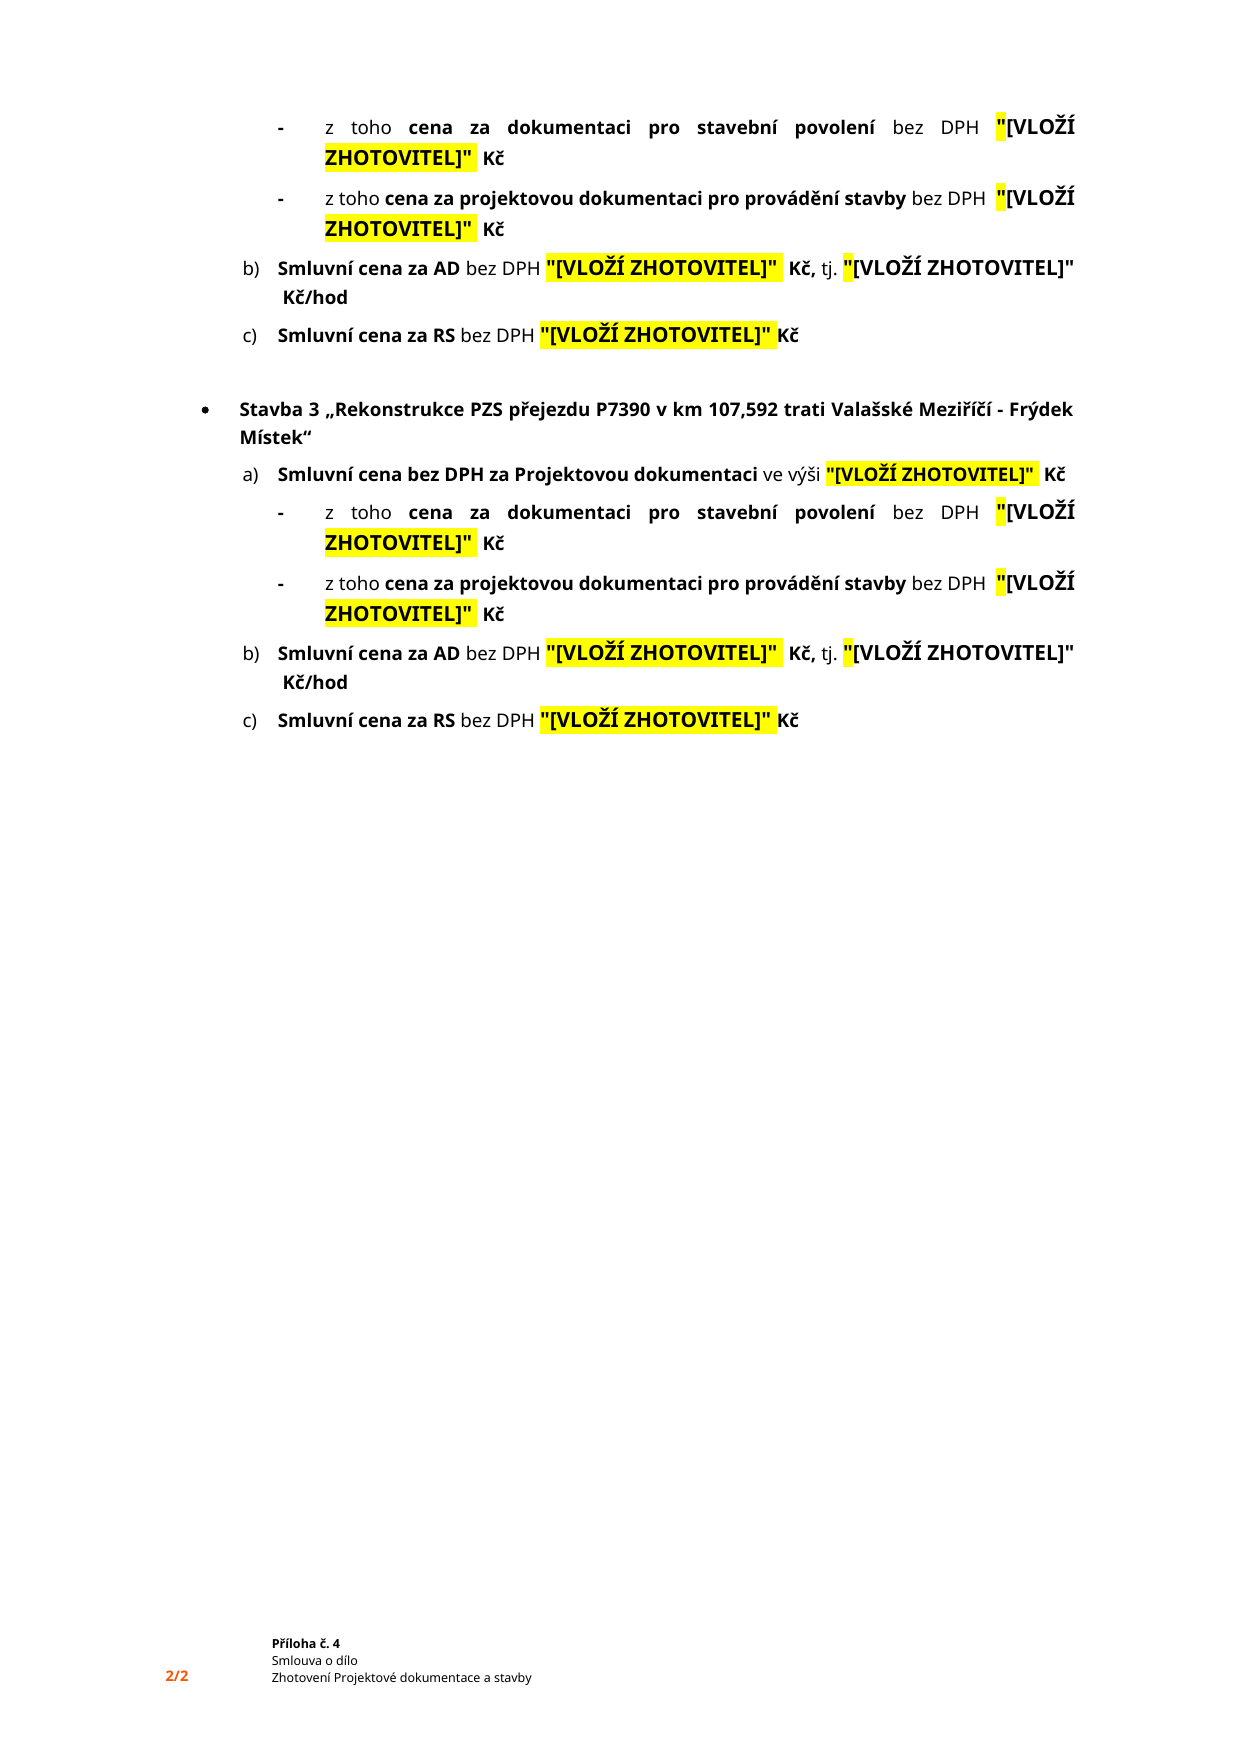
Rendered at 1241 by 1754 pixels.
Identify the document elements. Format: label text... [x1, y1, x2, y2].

list Smluvní cena za AD bez DPH Kč, tj. Kč/hod [242, 253, 1075, 310]
list z toho cena za projektovou dokumentaci pro provádění stavby bez DPH Kč [278, 568, 1075, 627]
list Smluvní cena za AD bez DPH Kč, tj. Kč/hod [242, 638, 1075, 695]
list Smluvní cena za RS bez DPH Kč [777, 706, 1075, 734]
list z toho cena za dokumentaci pro stavební povolení bez DPH Kč [278, 497, 1075, 557]
list Smluvní cena bez DPH za Projektovou dokumentaci ve výši Kč [242, 461, 826, 486]
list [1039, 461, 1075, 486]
list z toho cena za projektovou dokumentaci pro provádění stavby bez DPH Kč [278, 183, 1075, 242]
list Smluvní cena za RS bez DPH Kč [242, 706, 540, 734]
list Smluvní cena za RS bez DPH Kč [777, 321, 1075, 349]
list Smluvní cena za RS bez DPH Kč [242, 321, 540, 349]
list Stavba 3 „Rekonstrukce PZS přejezdu P7390 v km 107,592 trati Valašské Meziříčí - Frýdek Místek“ [202, 396, 1075, 450]
list z toho cena za dokumentaci pro stavební povolení bez DPH Kč [278, 112, 1075, 172]
